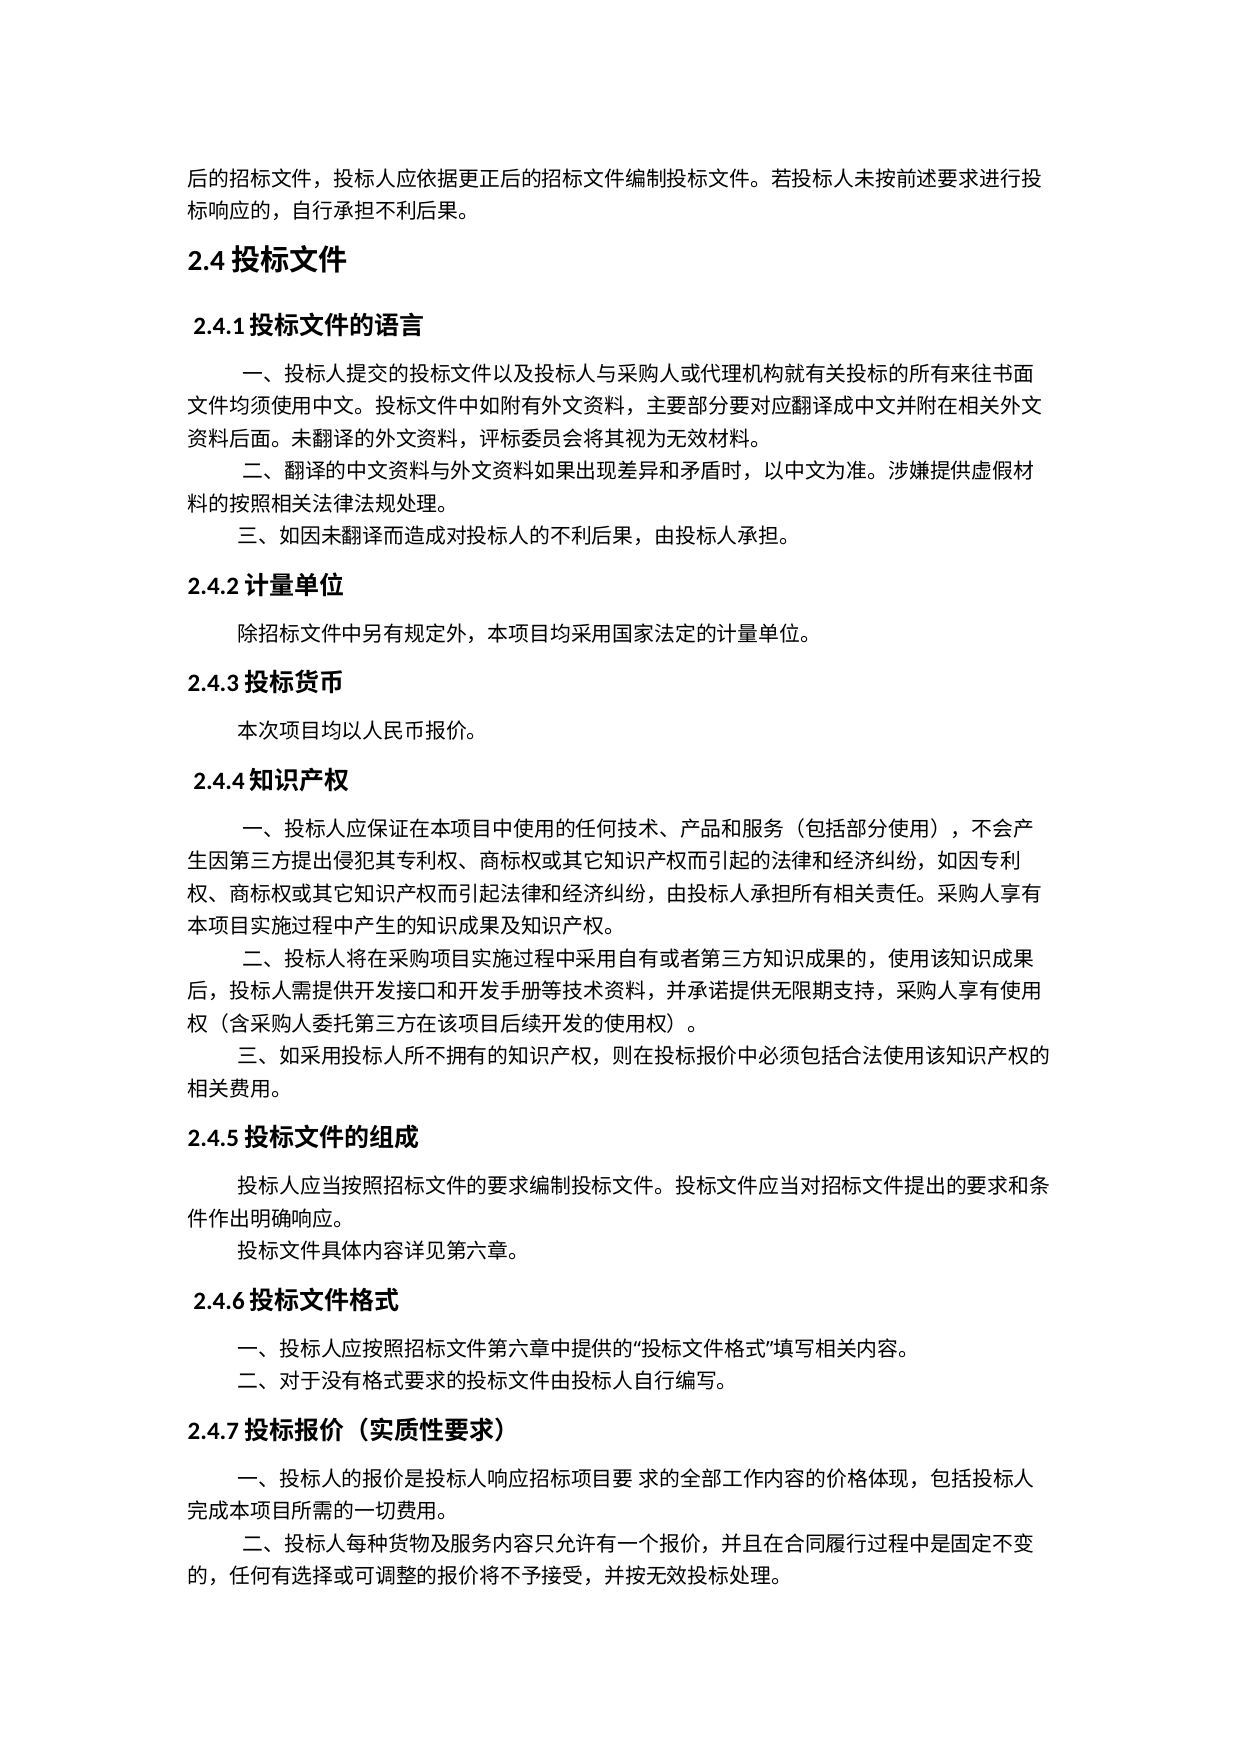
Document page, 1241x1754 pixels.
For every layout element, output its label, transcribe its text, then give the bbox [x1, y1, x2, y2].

text 2.4投标文件 [187, 227, 1053, 292]
text 2.4.1投标文件的语言 [187, 292, 1053, 357]
text 2.4.7投标报价（实质性要求） [187, 1397, 1053, 1462]
text 三、如采用投标人所不拥有的知识产权，则在投标报价中必须包括合法使用该知识产权的相关费用。 [187, 1039, 1053, 1104]
text 二、投标人每种货物及服务内容只允许有一个报价，并且在合同履行过程中是固定不变的，任何有选择或可调整的报价将不予接受，并按无效投标处理。 [187, 1527, 1053, 1592]
text 2.4.3投标货币 [187, 649, 1053, 714]
text 本次项目均以人民币报价。 [187, 714, 1053, 747]
text 一、投标人应按照招标文件第六章中提供的“投标文件格式”填写相关内容。 [187, 1332, 1053, 1364]
text 2.4.5投标文件的组成 [187, 1104, 1053, 1169]
text 除招标文件中另有规定外，本项目均采用国家法定的计量单位。 [187, 617, 1053, 649]
text 2.4.6投标文件格式 [187, 1267, 1053, 1332]
text 投标人应当按照招标文件的要求编制投标文件。投标文件应当对招标文件提出的要求和条件作出明确响应。 [187, 1169, 1053, 1234]
text 二、对于没有格式要求的投标文件由投标人自行编写。 [187, 1364, 1053, 1397]
text 三、如因未翻译而造成对投标人的不利后果，由投标人承担。 [187, 519, 1053, 552]
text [187, 162, 1053, 227]
text 一、投标人的报价是投标人响应招标项目要 求的全部工作内容的价格体现，包括投标人完成本项目所需的一切费用。 [187, 1462, 1053, 1527]
text 二、翻译的中文资料与外文资料如果出现差异和矛盾时，以中文为准。涉嫌提供虚假材料的按照相关法律法规处理。 [187, 454, 1053, 519]
text 2.4.2计量单位 [187, 552, 1053, 617]
text 二、投标人将在采购项目实施过程中采用自有或者第三方知识成果的，使用该知识成果后，投标人需提供开发接口和开发手册等技术资料，并承诺提供无限期支持，采购人享有使用权（含采购人委托第三方在该项目后续开发的使用权）。 [187, 942, 1053, 1039]
text 2.4.4知识产权 [187, 747, 1053, 812]
text 一、投标人提交的投标文件以及投标人与采购人或代理机构就有关投标的所有来往书面文件均须使用中文。投标文件中如附有外文资料，主要部分要对应翻译成中文并附在相关外文资料后面。未翻译的外文资料，评标委员会将其视为无效材料。 [187, 357, 1053, 454]
text 投标文件具体内容详见第六章。 [187, 1234, 1053, 1267]
text 一、投标人应保证在本项目中使用的任何技术、产品和服务（包括部分使用），不会产生因第三方提出侵犯其专利权、商标权或其它知识产权而引起的法律和经济纠纷，如因专利权、商标权或其它知识产权而引起法律和经济纠纷，由投标人承担所有相关责任。采购人享有本项目实施过程中产生的知识成果及知识产权。 [187, 812, 1053, 942]
